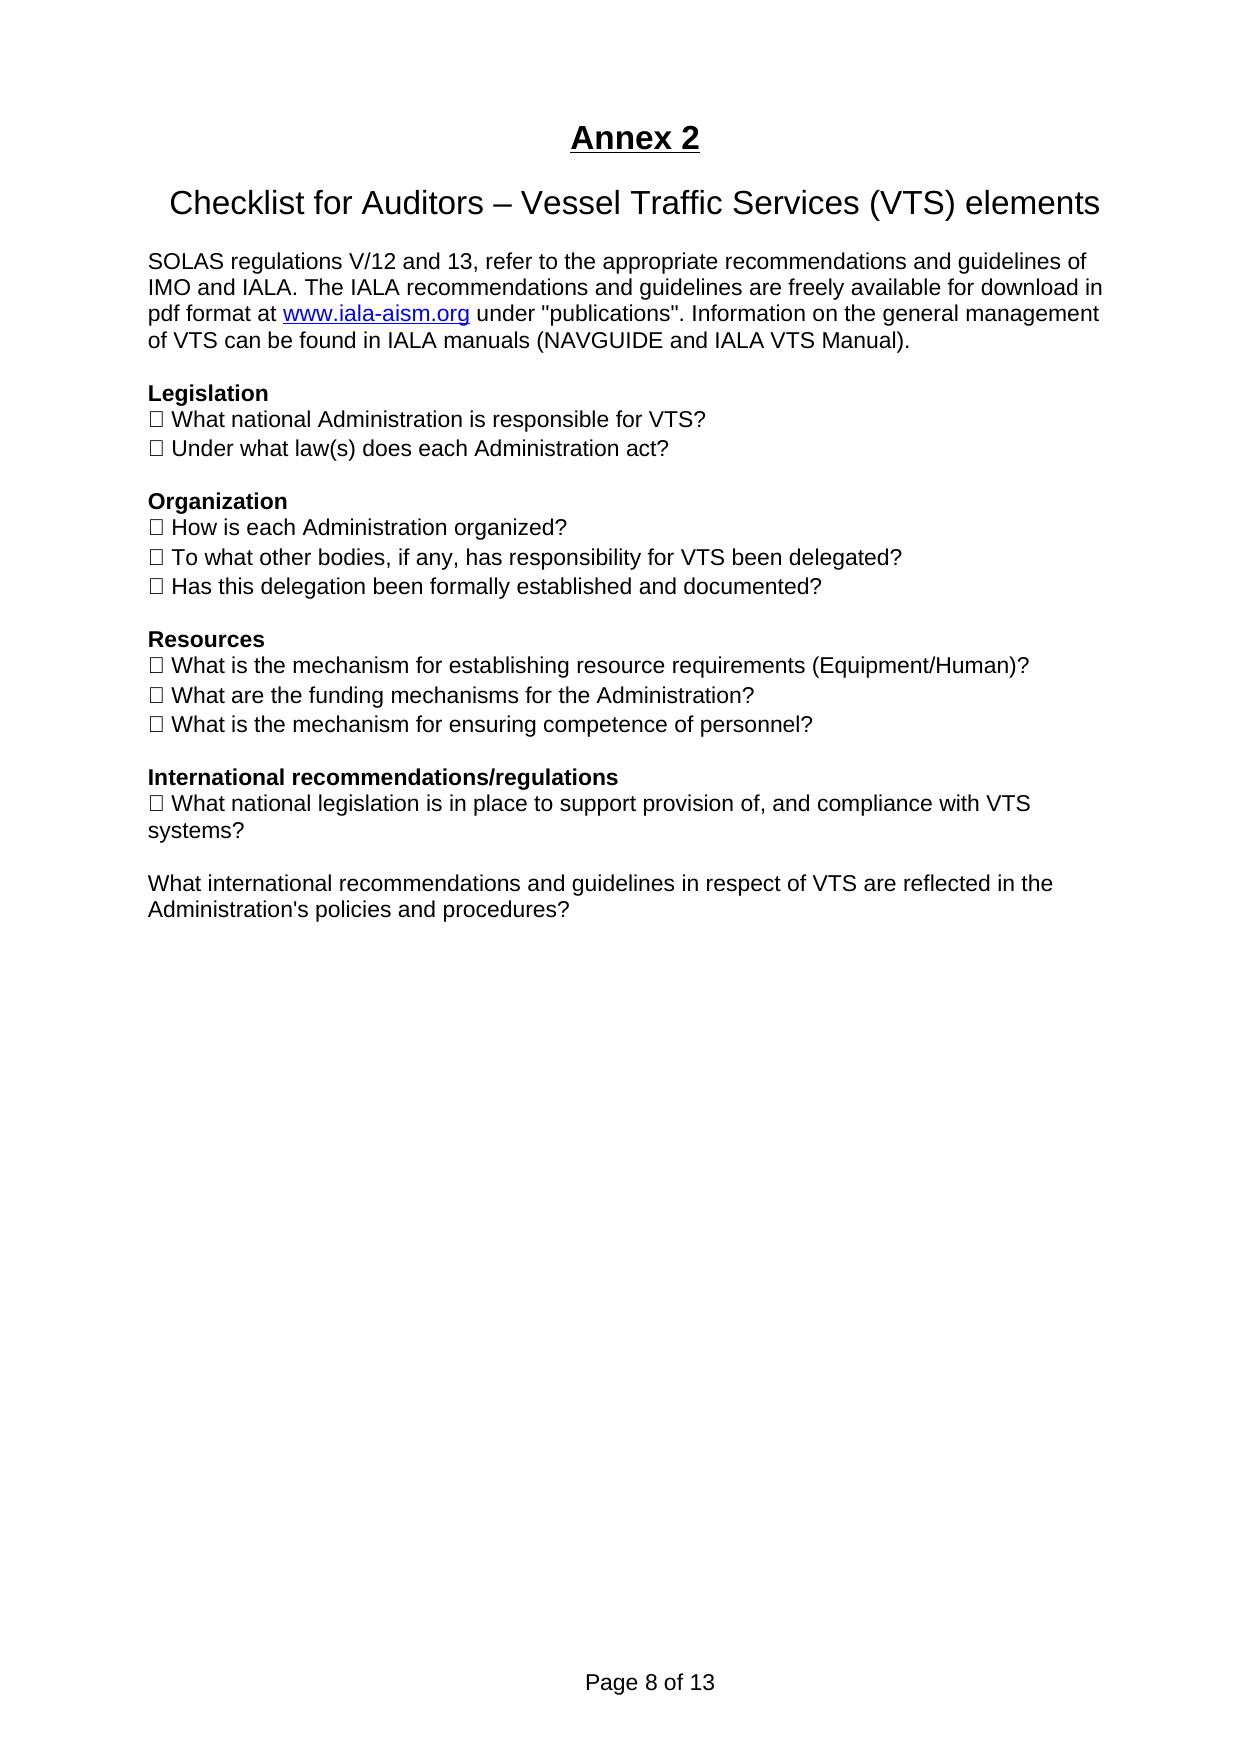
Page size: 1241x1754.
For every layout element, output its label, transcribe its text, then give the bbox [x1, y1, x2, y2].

text  How is each Administration organized? [148, 514, 1122, 541]
text Organization [148, 488, 1122, 514]
text  What are the funding mechanisms for the Administration? [148, 682, 1122, 708]
text International recommendations/regulations [148, 764, 1122, 790]
text  What national Administration is responsible for VTS? [148, 406, 1122, 432]
text  What is the mechanism for ensuring competence of personnel? [148, 711, 1122, 738]
text Annex 2 [148, 118, 1122, 157]
text  What is the mechanism for establishing resource requirements (Equipment/Human)? [148, 652, 1122, 679]
text  To what other bodies, if any, has responsibility for VTS been delegated? [148, 544, 1122, 570]
text What international recommendations and guidelines in respect of VTS are reflected in the Administration's policies and procedures? [148, 869, 1122, 922]
text Legislation [148, 379, 1122, 406]
text  What national legislation is in place to support provision of, and compliance with VTS systems? [148, 790, 1122, 843]
text SOLAS regulations V/12 and 13, refer to the appropriate recommendations and guidelines of IMO and IALA. The IALA recommendations and guidelines are freely available for download in pdf format at www.iala-aism.org under "publications". Information on the general management of VTS can be found in IALA manuals (NAVGUIDE and IALA VTS Manual). [148, 248, 1122, 353]
text  Has this delegation been formally established and documented? [148, 573, 1122, 600]
text Checklist for Auditors – Vessel Traffic Services (VTS) elements [148, 183, 1122, 221]
text  Under what law(s) does each Administration act? [148, 435, 1122, 462]
text Resources [148, 626, 1122, 652]
